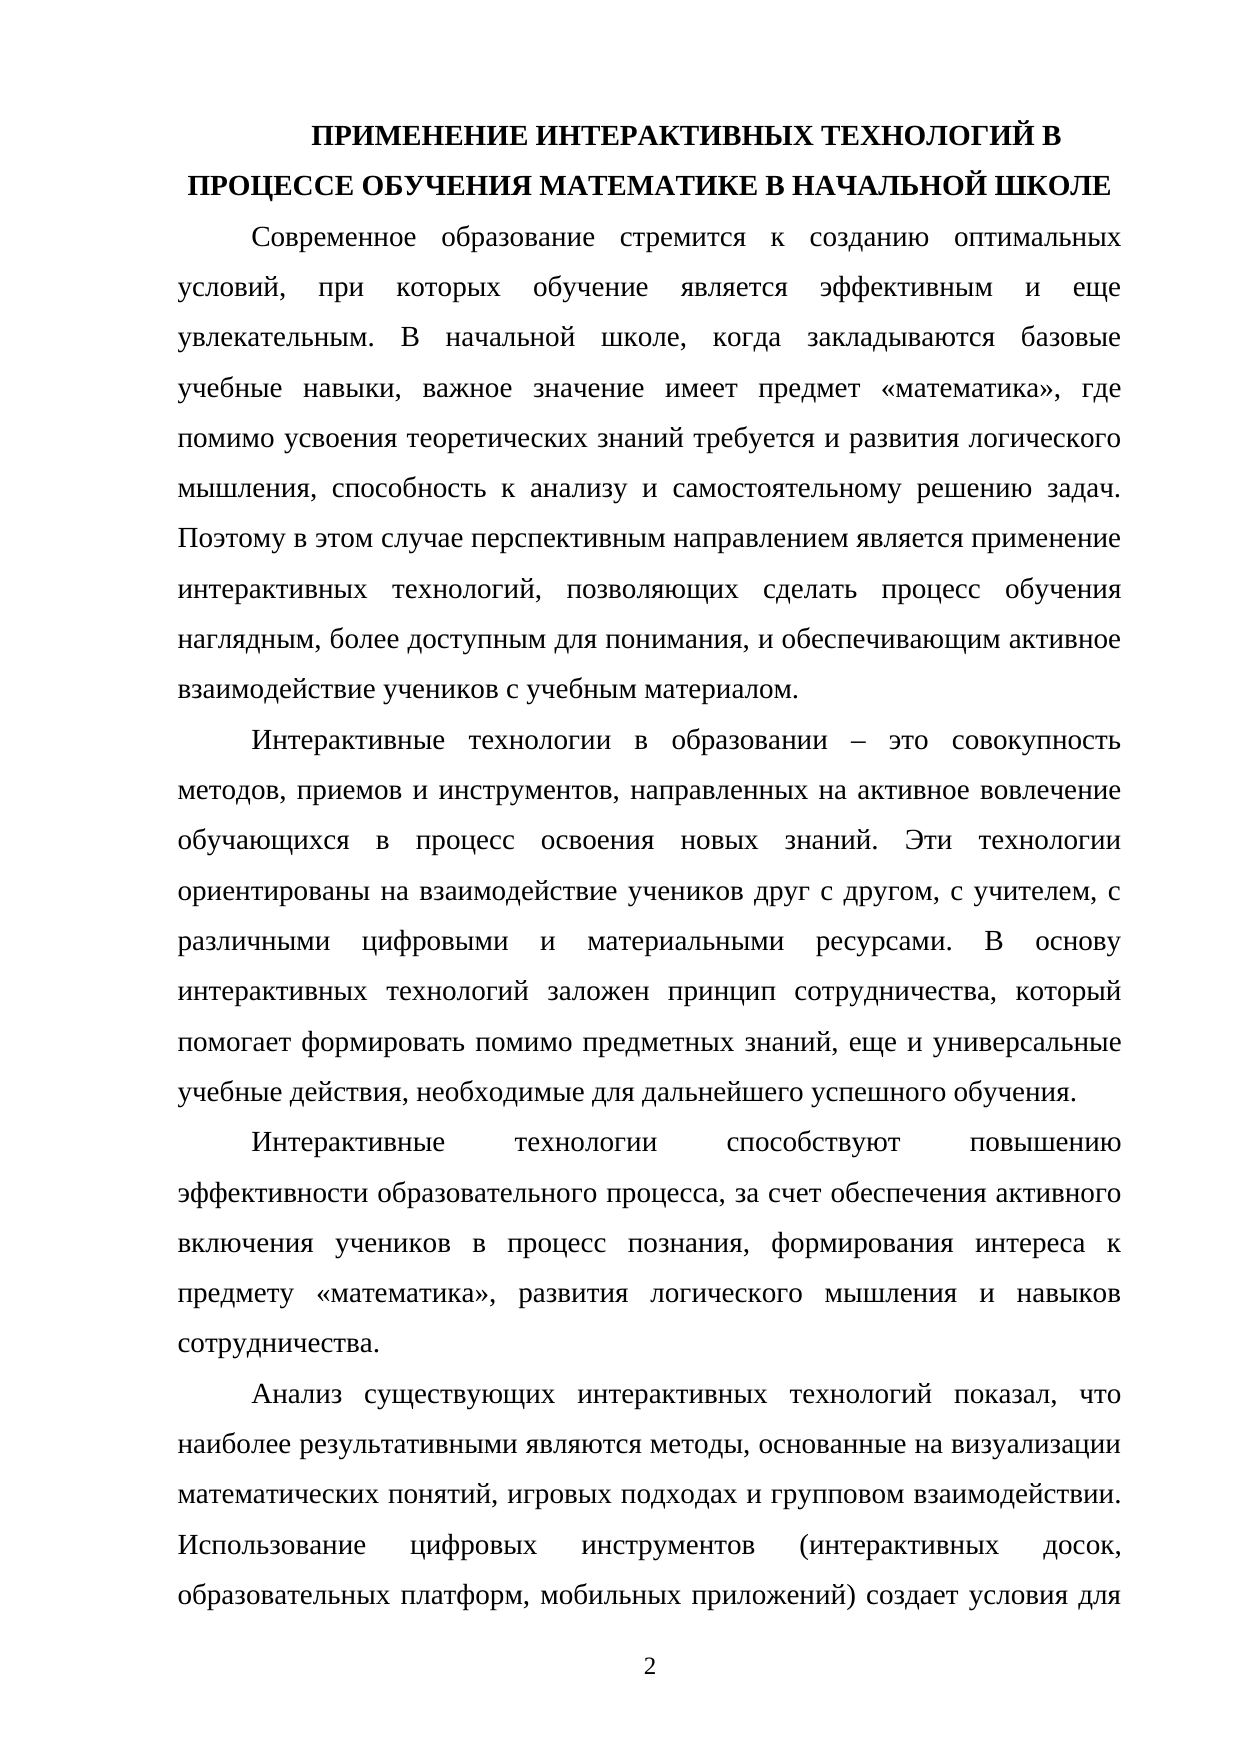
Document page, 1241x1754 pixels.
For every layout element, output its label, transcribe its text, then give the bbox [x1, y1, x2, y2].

text Применение интерактивных технологий в процессе обучения математике в начальной школе [177, 118, 1122, 202]
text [177, 1376, 1122, 1611]
text Интерактивные технологии способствуют повышению эффективности образовательного процесса, за счет обеспечения активного включения учеников в процесс познания, формирования интереса к предмету «математика», развития логического мышления и навыков сотрудничества. [177, 1124, 1122, 1359]
text Современное образование стремится к созданию оптимальных условий, при которых обучение является эффективным и еще увлекательным. В начальной школе, когда закладываются базовые учебные навыки, важное значение имеет предмет «математика», где помимо усвоения теоретических знаний требуется и развития логического мышления, способность к анализу и самостоятельному решению задач. Поэтому в этом случае перспективным направлением является применение интерактивных технологий, позволяющих сделать процесс обучения наглядным, более доступным для понимания, и обеспечивающим активное взаимодействие учеников с учебным материалом. [177, 219, 1122, 705]
text Интерактивные технологии в образовании – это совокупность методов, приемов и инструментов, направленных на активное вовлечение обучающихся в процесс освоения новых знаний. Эти технологии ориентированы на взаимодействие учеников друг с другом, с учителем, с различными цифровыми и материальными ресурсами. В основу интерактивных технологий заложен принцип сотрудничества, который помогает формировать помимо предметных знаний, еще и универсальные учебные действия, необходимые для дальнейшего успешного обучения. [177, 722, 1122, 1108]
